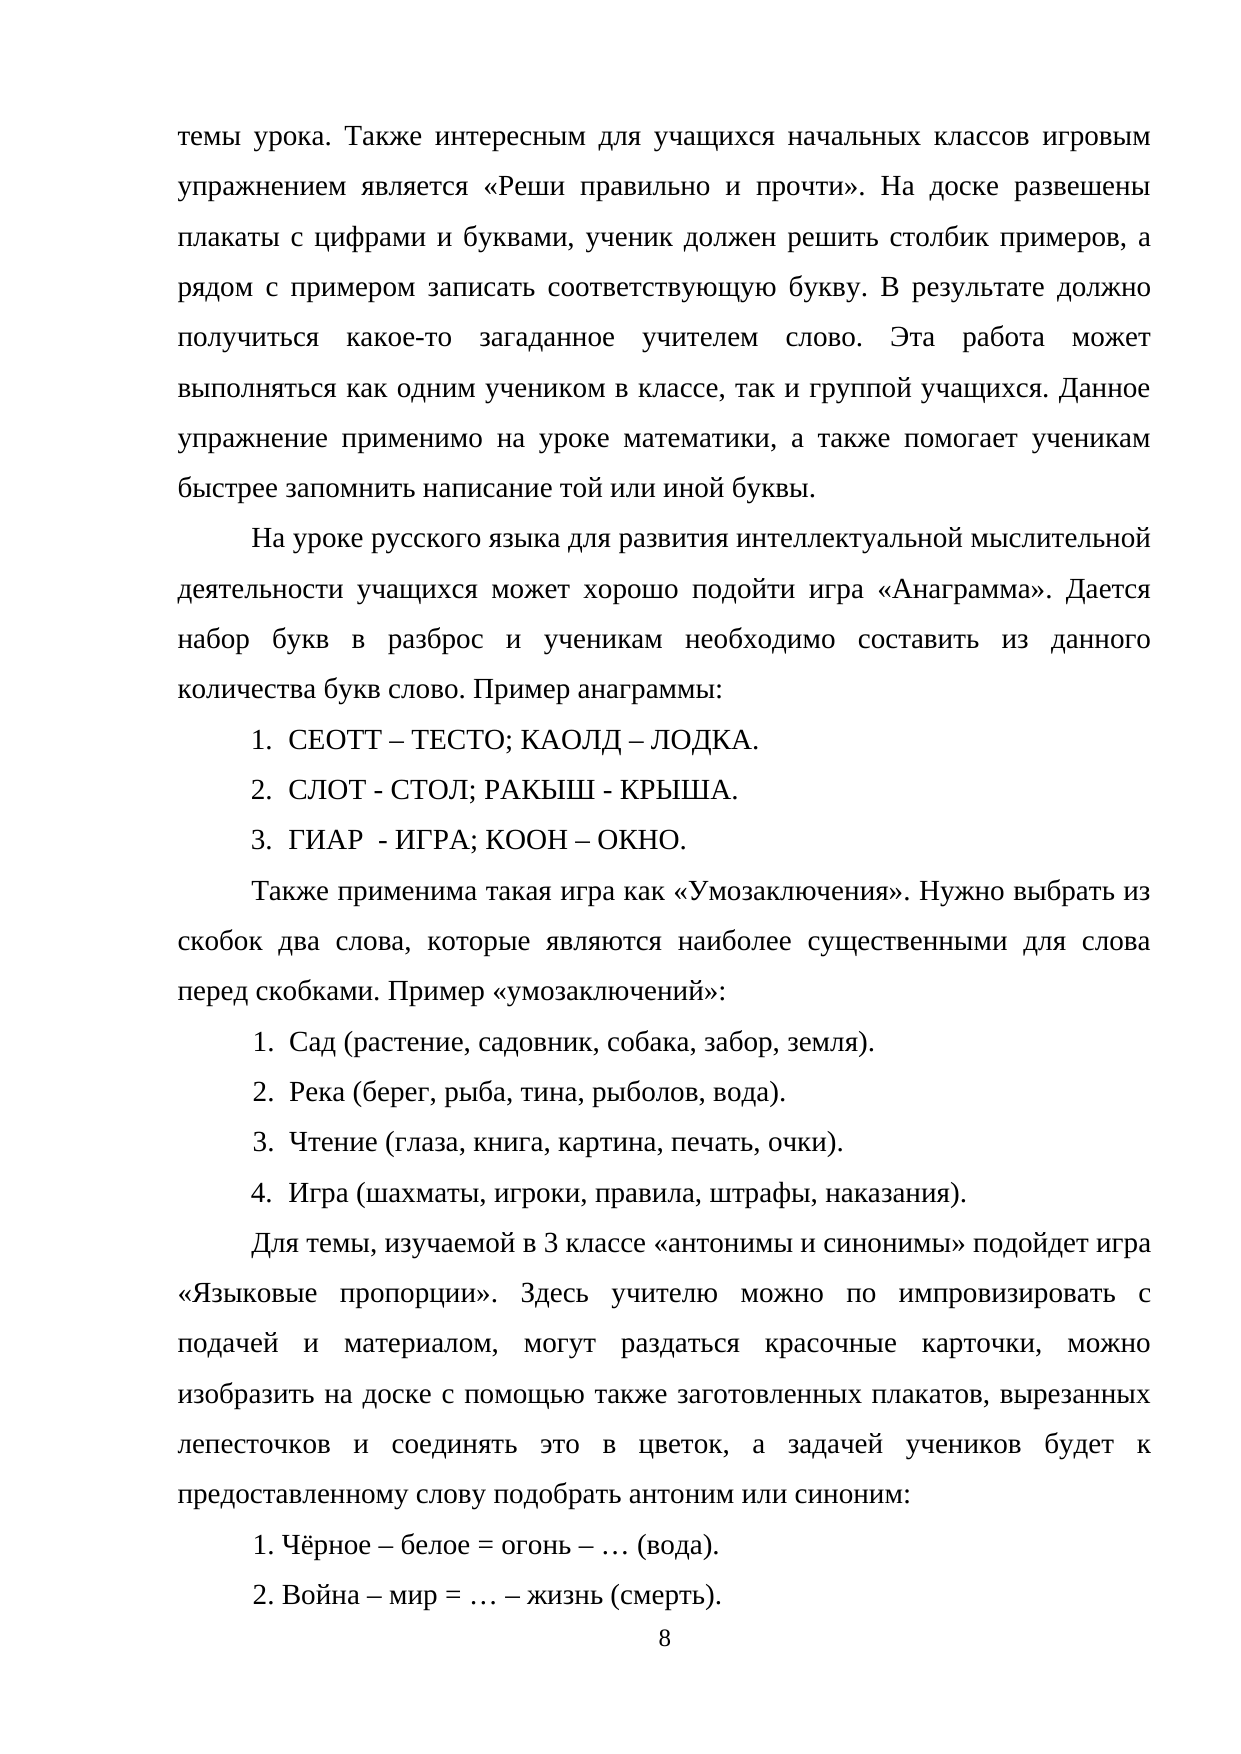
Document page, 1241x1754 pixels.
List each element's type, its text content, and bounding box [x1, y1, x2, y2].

list СЕОТТ – ТЕСТО; КАОЛД – ЛОДКА. [251, 722, 1152, 755]
list 3. Чтение (глаза, книга, картина, печать, очки). [252, 1124, 1152, 1158]
list 2. Война – мир = … – жизнь (смерть). [252, 1577, 1152, 1611]
list СЛОТ - СТОЛ; РАКЫШ - КРЫША. [251, 772, 1152, 806]
text Также применима такая игра как «Умозаключения». Нужно выбрать из скобок два слова, которые являются наиболее существенными для слова перед скобками. Пример «умозаключений»: [177, 873, 1152, 1007]
text На уроке русского языка для развития интеллектуальной мыслительной деятельности учащихся может хорошо подойти игра «Анаграмма». Дается набор букв в разброс и ученикам необходимо составить из данного количества букв слово. Пример анаграммы: [177, 521, 1152, 705]
list ГИАР - ИГРА; КООН – ОКНО. [251, 822, 1152, 856]
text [177, 118, 1152, 504]
list 1. Чёрное – белое = огонь – … (вода). [252, 1527, 1152, 1560]
list Игра (шахматы, игроки, правила, штрафы, наказания). [251, 1175, 1152, 1208]
text Для темы, изучаемой в 3 классе «антонимы и синонимы» подойдет игра «Языковые пропорции». Здесь учителю можно по импровизировать с подачей и материалом, могут раздаться красочные карточки, можно изобразить на доске с помощью также заготовленных плакатов, вырезанных лепесточков и соединять это в цветок, а задачей учеников будет к предоставленному слову подобрать антоним или синоним: [177, 1225, 1152, 1510]
list 2. Река (берег, рыба, тина, рыболов, вода). [252, 1074, 1152, 1108]
list 1. Сад (растение, садовник, собака, забор, земля). [252, 1024, 1152, 1057]
